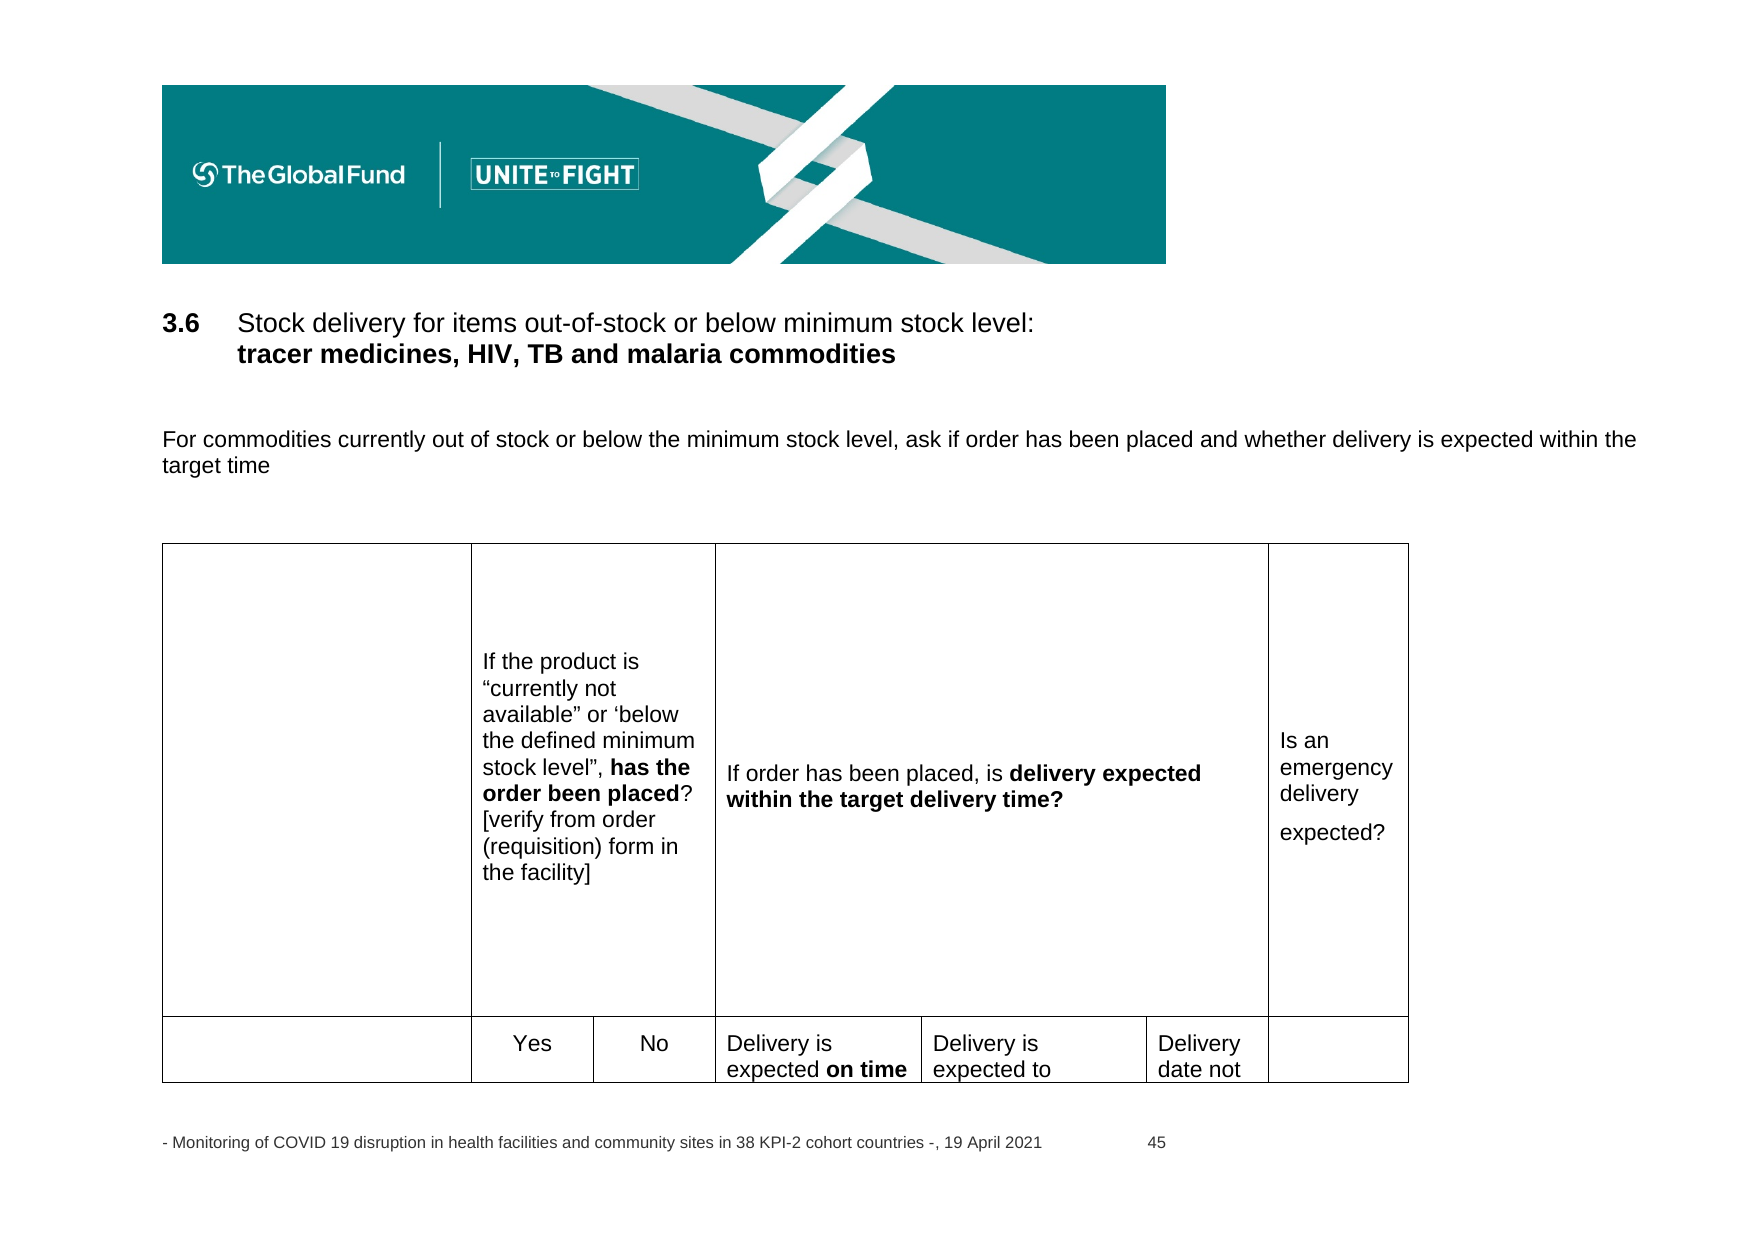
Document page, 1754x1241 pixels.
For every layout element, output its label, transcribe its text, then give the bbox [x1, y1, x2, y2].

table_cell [716, 1017, 921, 1082]
table_header [163, 544, 471, 1016]
picture [162, 85, 1166, 264]
table_cell [163, 1017, 471, 1082]
table_cell No [594, 1017, 715, 1082]
table_header If order has been placed, is delivery expected within the target delivery time? [716, 544, 1268, 1016]
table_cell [922, 1017, 1146, 1082]
list tracer medicines, HIV, TB and malaria commodities [199, 338, 1670, 370]
table_header If the product is “currently not available” or ‘below the defined minimum stock level”, has the order been placed? [verify from order (requisition) form in the facility] [472, 544, 715, 1016]
table_cell Yes [472, 1017, 593, 1082]
table_header Is an emergency delivery expected? [1269, 544, 1408, 1016]
text For commodities currently out of stock or below the minimum stock level, ask if order has been placed and whether delivery is expected within the target time [162, 426, 1670, 479]
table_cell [1147, 1017, 1268, 1082]
list Stock delivery for items out-of-stock or below minimum stock level: [162, 307, 1670, 338]
table_cell [1269, 1017, 1408, 1082]
